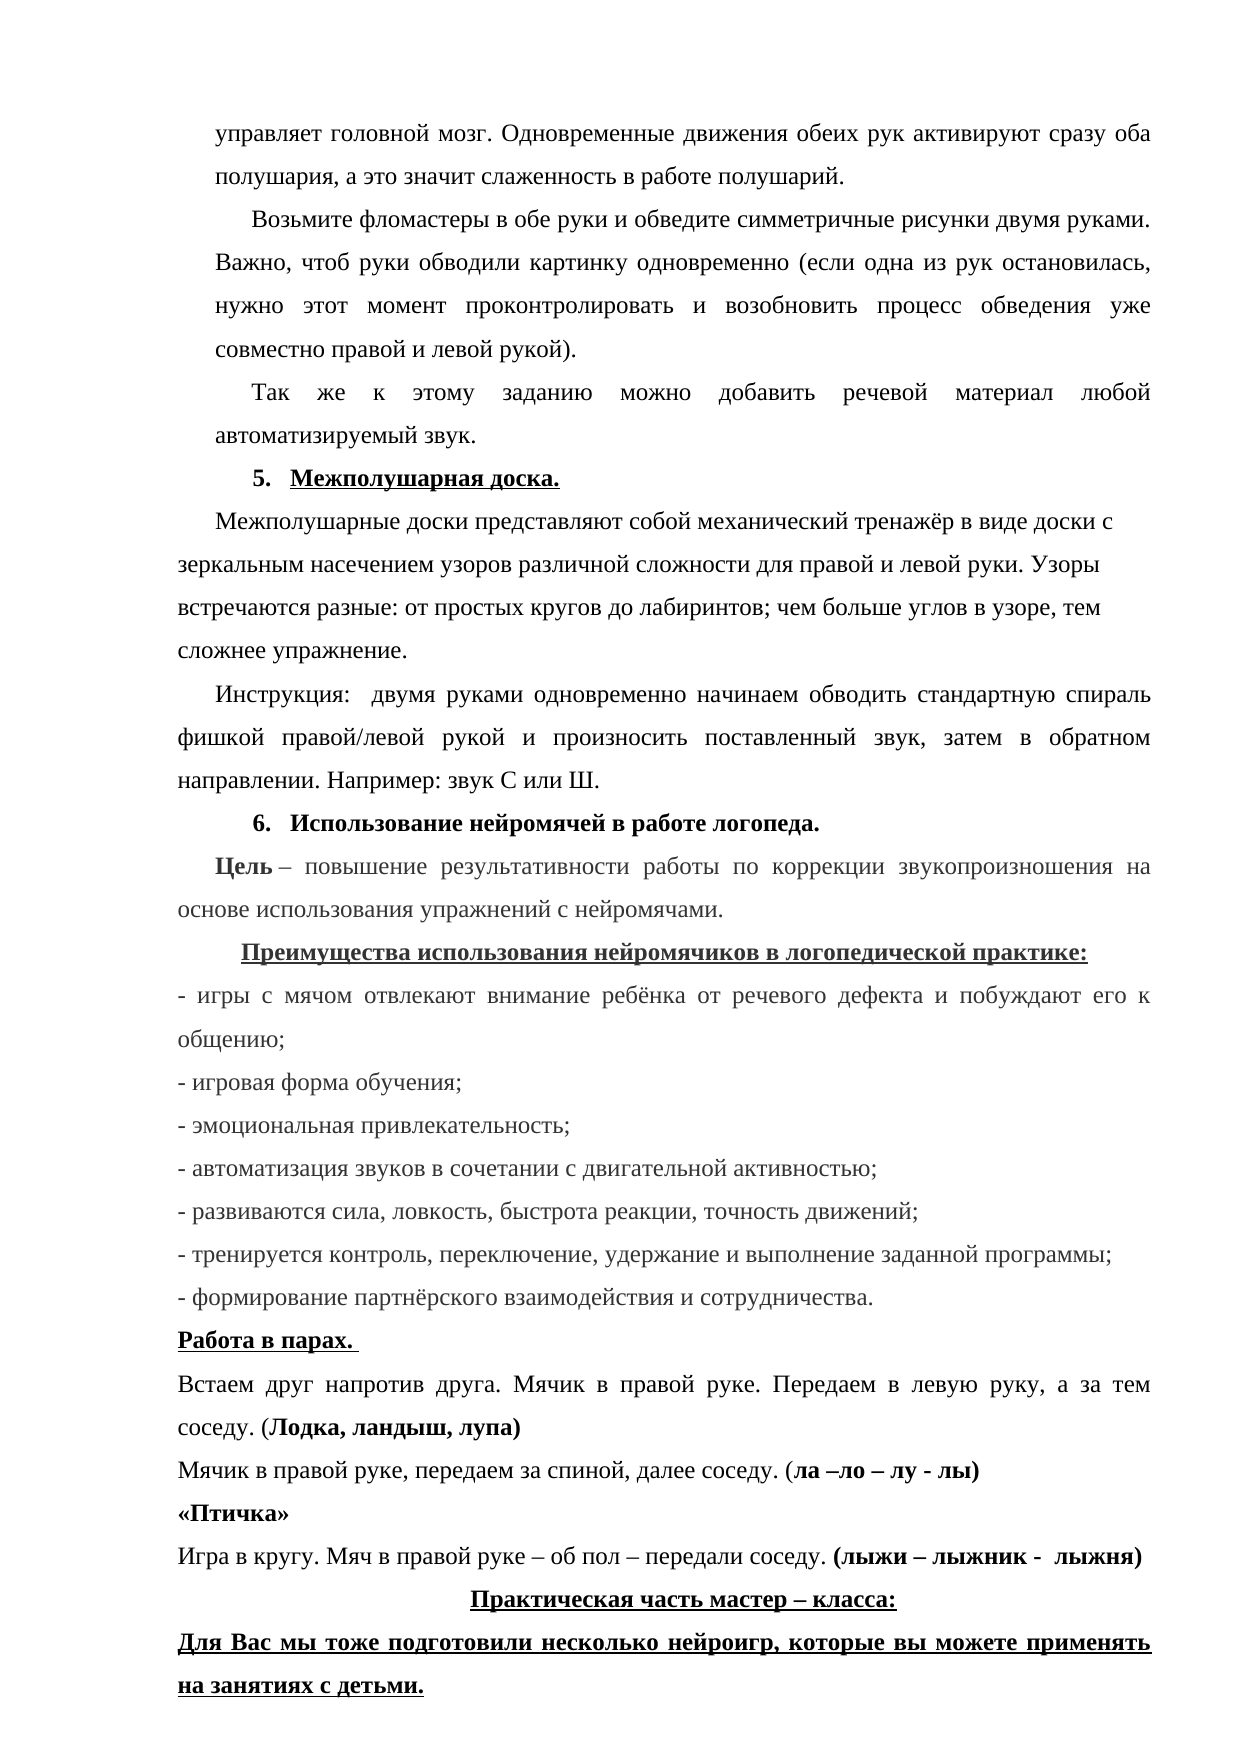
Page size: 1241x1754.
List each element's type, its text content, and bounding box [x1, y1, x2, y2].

text Для Вас мы тоже подготовили несколько нейроигр, которые вы можете применять на занятиях с детьми. [177, 1627, 1152, 1652]
text - игры с мячом отвлекают внимание ребёнка от речевого дефекта и побуждают его к общению; [177, 981, 1152, 1052]
text Работа в парах. [177, 1326, 1152, 1354]
text - игровая форма обучения; [177, 1067, 1152, 1096]
text - формирование партнёрского взаимодействия и сотрудничества. [177, 1282, 1152, 1311]
text Цель – повышение результативности работы по коррекции звукопроизношения на основе использования упражнений с нейромячами. [177, 851, 1152, 923]
text - развиваются сила, ловкость, быстрота реакции, точность движений; [177, 1196, 1152, 1225]
text Мячик в правой руке, передаем за спиной, далее соседу. (ла –ло – лу - лы) [177, 1455, 1152, 1484]
text Так же к этому заданию можно добавить речевой материал любой автоматизируемый звук. [215, 377, 1152, 449]
text Для Вас мы тоже подготовили несколько нейроигр, которые вы можете применять на занятиях с детьми. [177, 1654, 1152, 1699]
text Встаем друг напротив друга. Мячик в правой руке. Передаем в левую руку, а за тем соседу. (Лодка, ландыш, лупа) [177, 1369, 1152, 1441]
text Практическая часть мастер – класса: [177, 1584, 1152, 1613]
text Преимущества использования нейромячиков в логопедической практике: [177, 937, 1152, 966]
list Межполушарная доска. [252, 463, 1152, 492]
text - автоматизация звуков в сочетании с двигательной активностью; [177, 1153, 1152, 1182]
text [215, 118, 1152, 190]
text «Птичка» [177, 1498, 1152, 1527]
text - тренируется контроль, переключение, удержание и выполнение заданной программы; [177, 1239, 1152, 1268]
text Инструкция: двумя руками одновременно начинаем обводить стандартную спираль фишкой правой/левой рукой и произносить поставленный звук, затем в обратном направлении. Например: звук С или Ш. [177, 679, 1152, 794]
text Межполушарные доски представляют собой механический тренажёр в виде доски с зеркальным насечением узоров различной сложности для правой и левой руки. Узоры встречаются разные: от простых кругов до лабиринтов; чем больше углов в узоре, тем сложнее упражнение. [177, 506, 1152, 664]
text Игра в кругу. Мяч в правой руке – об пол – передали соседу. (лыжи – лыжник - лыжня) [177, 1541, 1152, 1570]
text Возьмите фломастеры в обе руки и обведите симметричные рисунки двумя руками. Важно, чтоб руки обводили картинку одновременно (если одна из рук остановилась, нужно этот момент проконтролировать и возобновить процесс обведения уже совместно правой и левой рукой). [215, 204, 1152, 362]
list Использование нейромячей в работе логопеда. [252, 808, 1152, 837]
text - эмоциональная привлекательность; [177, 1110, 1152, 1139]
